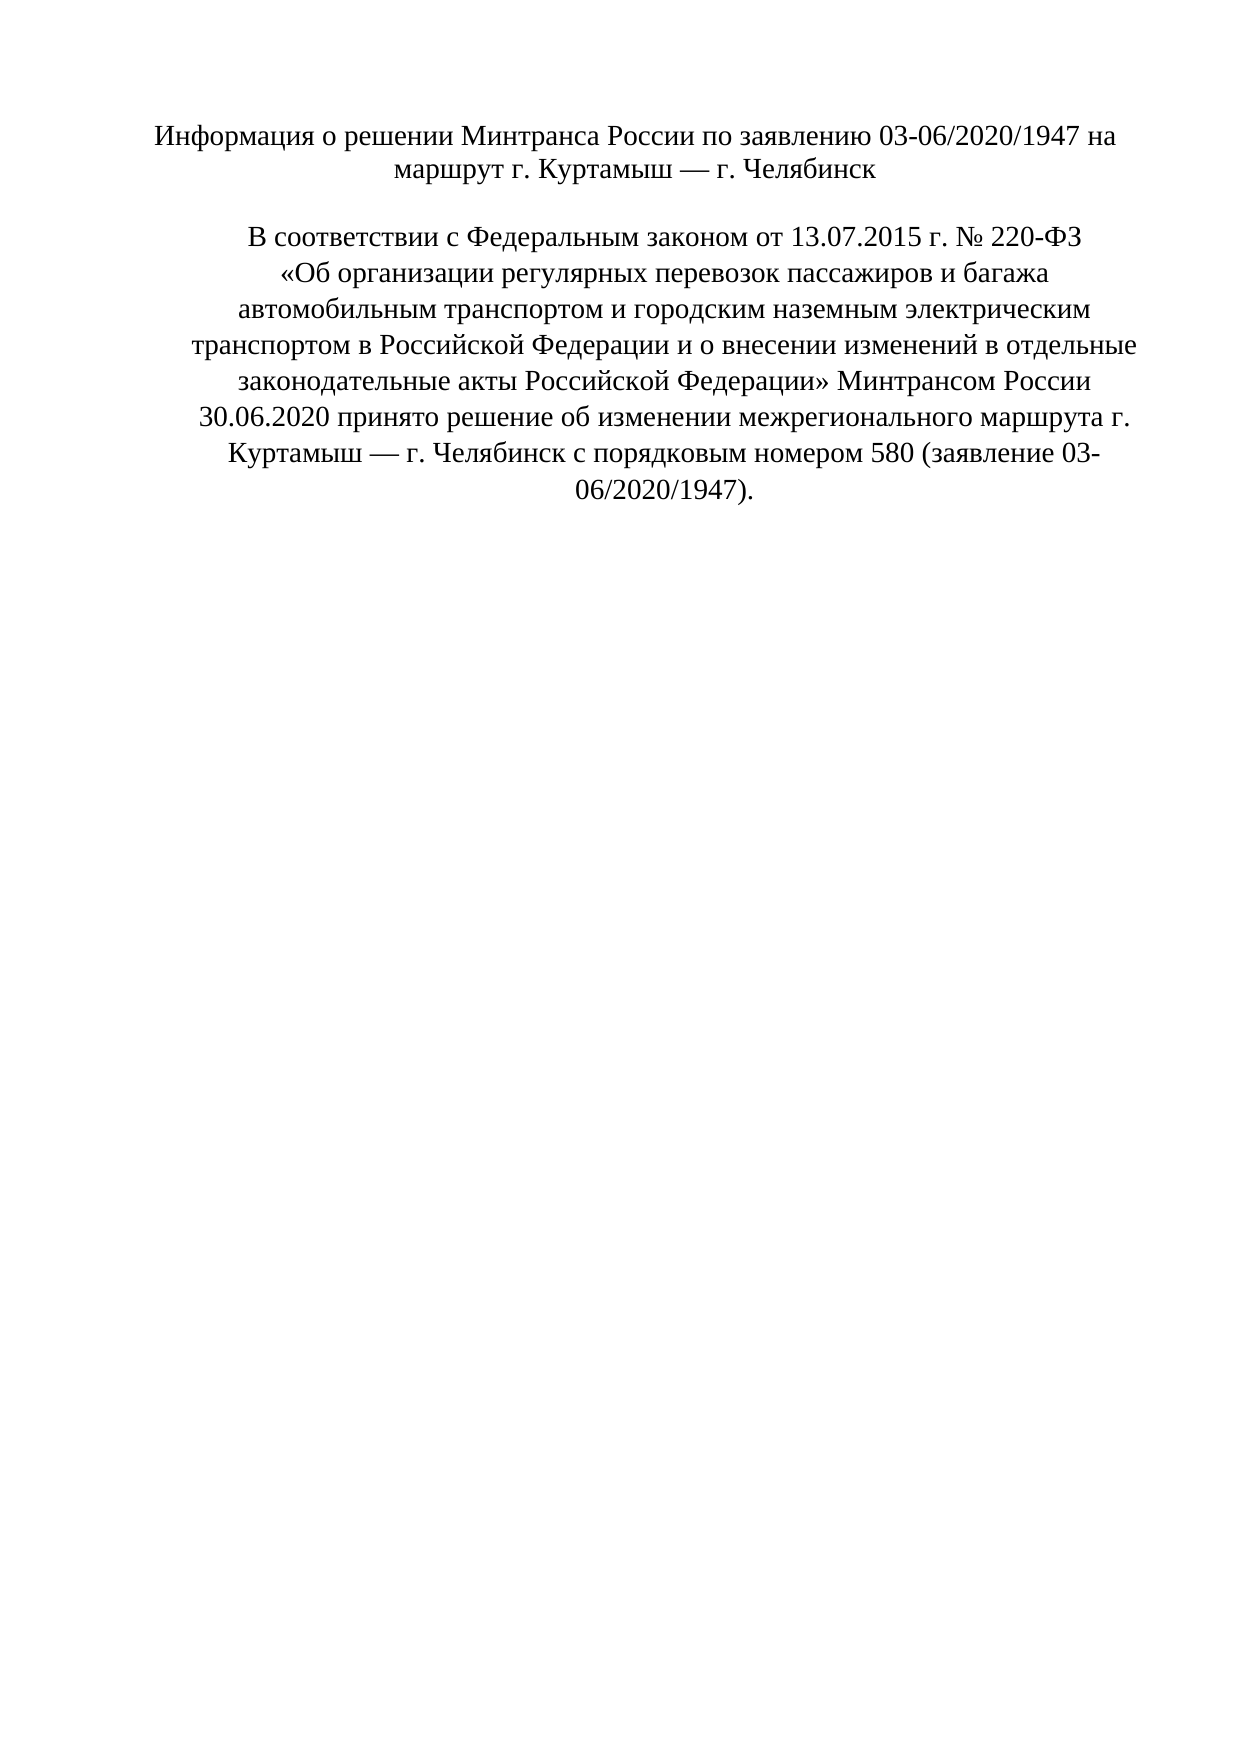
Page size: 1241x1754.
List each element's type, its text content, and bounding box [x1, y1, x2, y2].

text В соответствии с Федеральным законом от 13.07.2015 г. № 220-ФЗ «Об организации регулярных перевозок пассажиров и багажа автомобильным транспортом и городским наземным электрическим транспортом в Российской Федерации и о внесении изменений в отдельные законодательные акты Российской Федерации» Минтрансом России 30.06.2020 принято решение об изменении межрегионального маршрута г. Куртамыш — г. Челябинск с порядковым номером 580 (заявление 03-06/2020/1947). [177, 219, 1152, 505]
text Информация о решении Минтранса России по заявлению 03-06/2020/1947 на маршрут г. Куртамыш — г. Челябинск [118, 118, 1152, 185]
